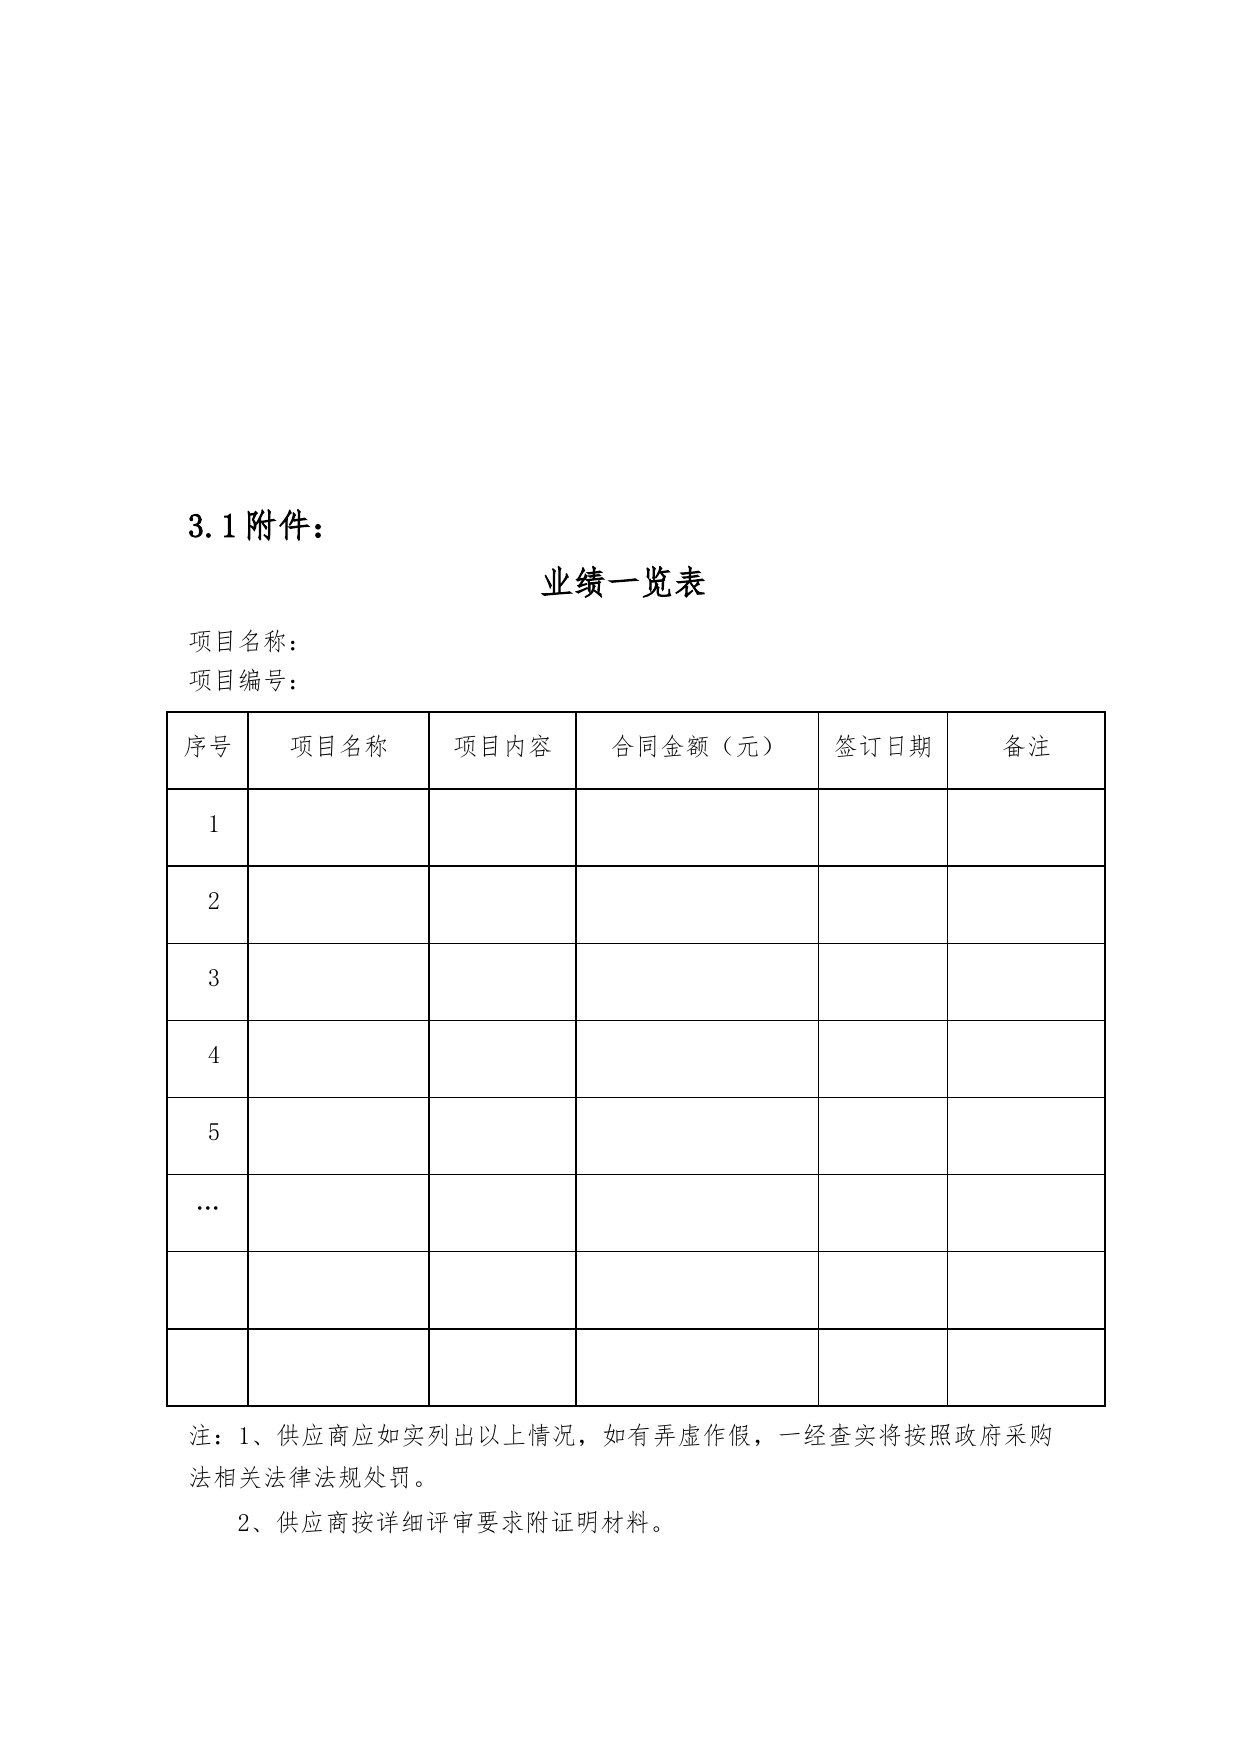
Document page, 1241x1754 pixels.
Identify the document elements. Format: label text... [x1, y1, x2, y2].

text 项目编号： [187, 662, 1053, 695]
table_cell [430, 1021, 575, 1097]
table_cell [948, 1330, 1104, 1405]
table_cell [249, 790, 428, 865]
table_cell [948, 867, 1104, 942]
table_cell [168, 1252, 247, 1328]
table_cell [819, 1175, 947, 1251]
table_cell [819, 944, 947, 1019]
text 3.1附件： [187, 503, 1053, 541]
table_cell 1 [168, 790, 247, 865]
table_cell [948, 944, 1104, 1019]
table_cell [577, 1330, 818, 1405]
table_cell [577, 944, 818, 1019]
table_cell [819, 790, 947, 865]
table_cell [948, 1098, 1104, 1174]
table_header 项目名称 [249, 713, 428, 788]
table_cell [577, 1252, 818, 1328]
table_cell 5 [168, 1098, 247, 1174]
table_cell [430, 1098, 575, 1174]
text 注：1、供应商应如实列出以上情况，如有弄虚作假，一经查实将按照政府采购法相关法律法规处罚。 [187, 1419, 1057, 1490]
table_cell [430, 790, 575, 865]
table_cell [168, 1330, 247, 1405]
table_cell [948, 1252, 1104, 1328]
table_cell 3 [168, 944, 247, 1019]
table_cell [577, 1021, 818, 1097]
table_cell [819, 1252, 947, 1328]
table_cell [249, 1098, 428, 1174]
table_cell [430, 1252, 575, 1328]
table_cell [249, 944, 428, 1019]
table_cell [577, 1175, 818, 1251]
table_cell [819, 867, 947, 942]
table_cell [819, 1021, 947, 1097]
table_cell [249, 1021, 428, 1097]
list 供应商按详细评审要求附证明材料。 [187, 1505, 1053, 1537]
table_cell [249, 1330, 428, 1405]
table_cell [577, 867, 818, 942]
table_cell 4 [168, 1021, 247, 1097]
table_cell [249, 1252, 428, 1328]
text 项目名称： [181, 617, 1059, 662]
table_cell [948, 1021, 1104, 1097]
table_cell [430, 867, 575, 942]
table_header 项目内容 [430, 713, 575, 788]
table_cell [249, 867, 428, 942]
table_header 签订日期 [819, 713, 947, 788]
table_cell … [168, 1175, 247, 1251]
table_cell [430, 1330, 575, 1405]
table_cell [577, 1098, 818, 1174]
table_cell [948, 1175, 1104, 1251]
table_header 备注 [948, 713, 1104, 788]
table_cell 2 [168, 867, 247, 942]
table_cell [249, 1175, 428, 1251]
table_header 序号 [168, 713, 247, 788]
table_cell [819, 1098, 947, 1174]
text 业绩一览表 [144, 560, 1053, 598]
table_cell [819, 1330, 947, 1405]
table_header 合同金额（元） [577, 713, 818, 788]
table_cell [430, 1175, 575, 1251]
table_cell [577, 790, 818, 865]
table_cell [948, 790, 1104, 865]
table_cell [430, 944, 575, 1019]
